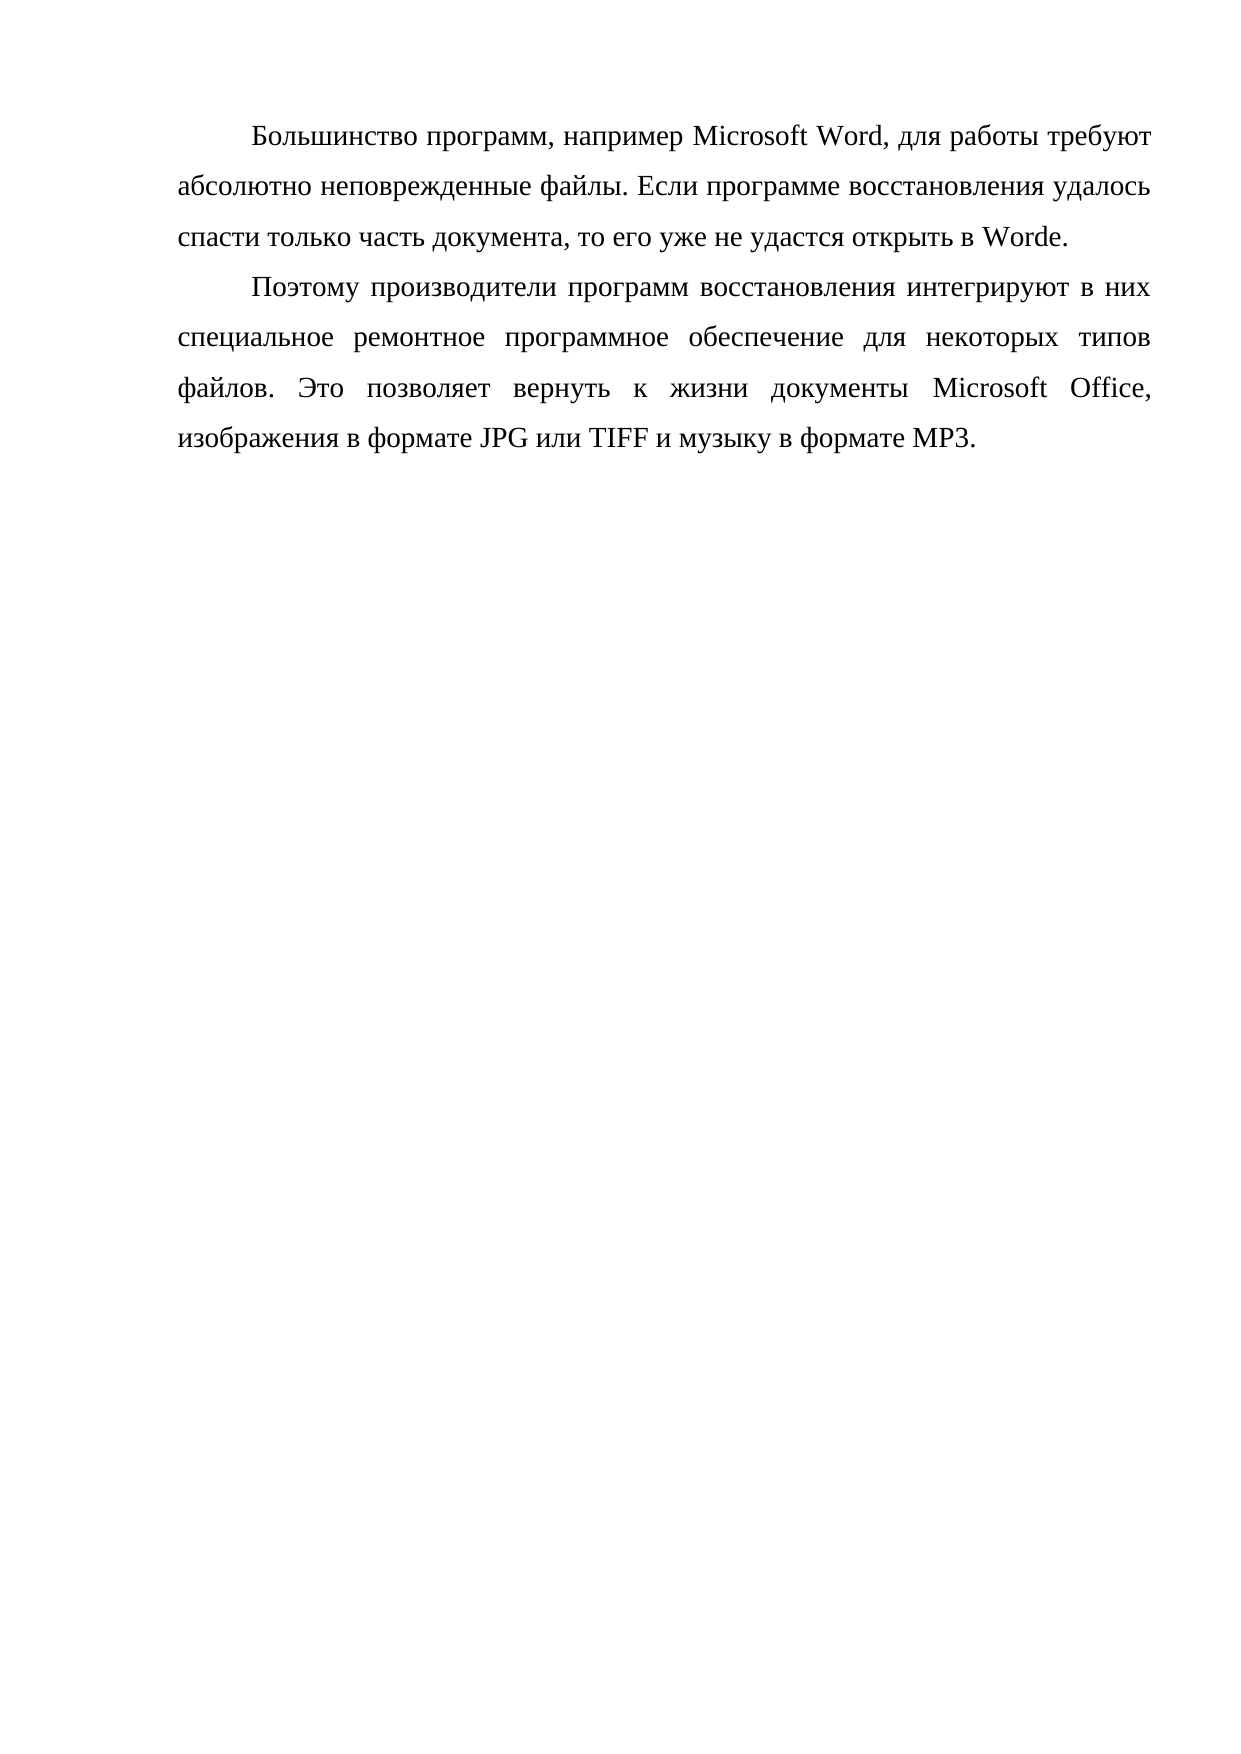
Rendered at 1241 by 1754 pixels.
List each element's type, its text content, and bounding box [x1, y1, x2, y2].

text Большинство программ, например Microsoft Word, для работы требуют абсолютно неповрежденные файлы. Если программе восстановления удалось спасти только часть документа, то его уже не удастся открыть в Worde. [177, 118, 1152, 252]
text Поэтому производители программ восстановления интегрируют в них специальное ремонтное программное обеспечение для некоторых типов файлов. Это позволяет вернуть к жизни документы Microsoft Office, изображения в формате JPG или TIFF и музыку в формате MP3. [177, 269, 1152, 453]
